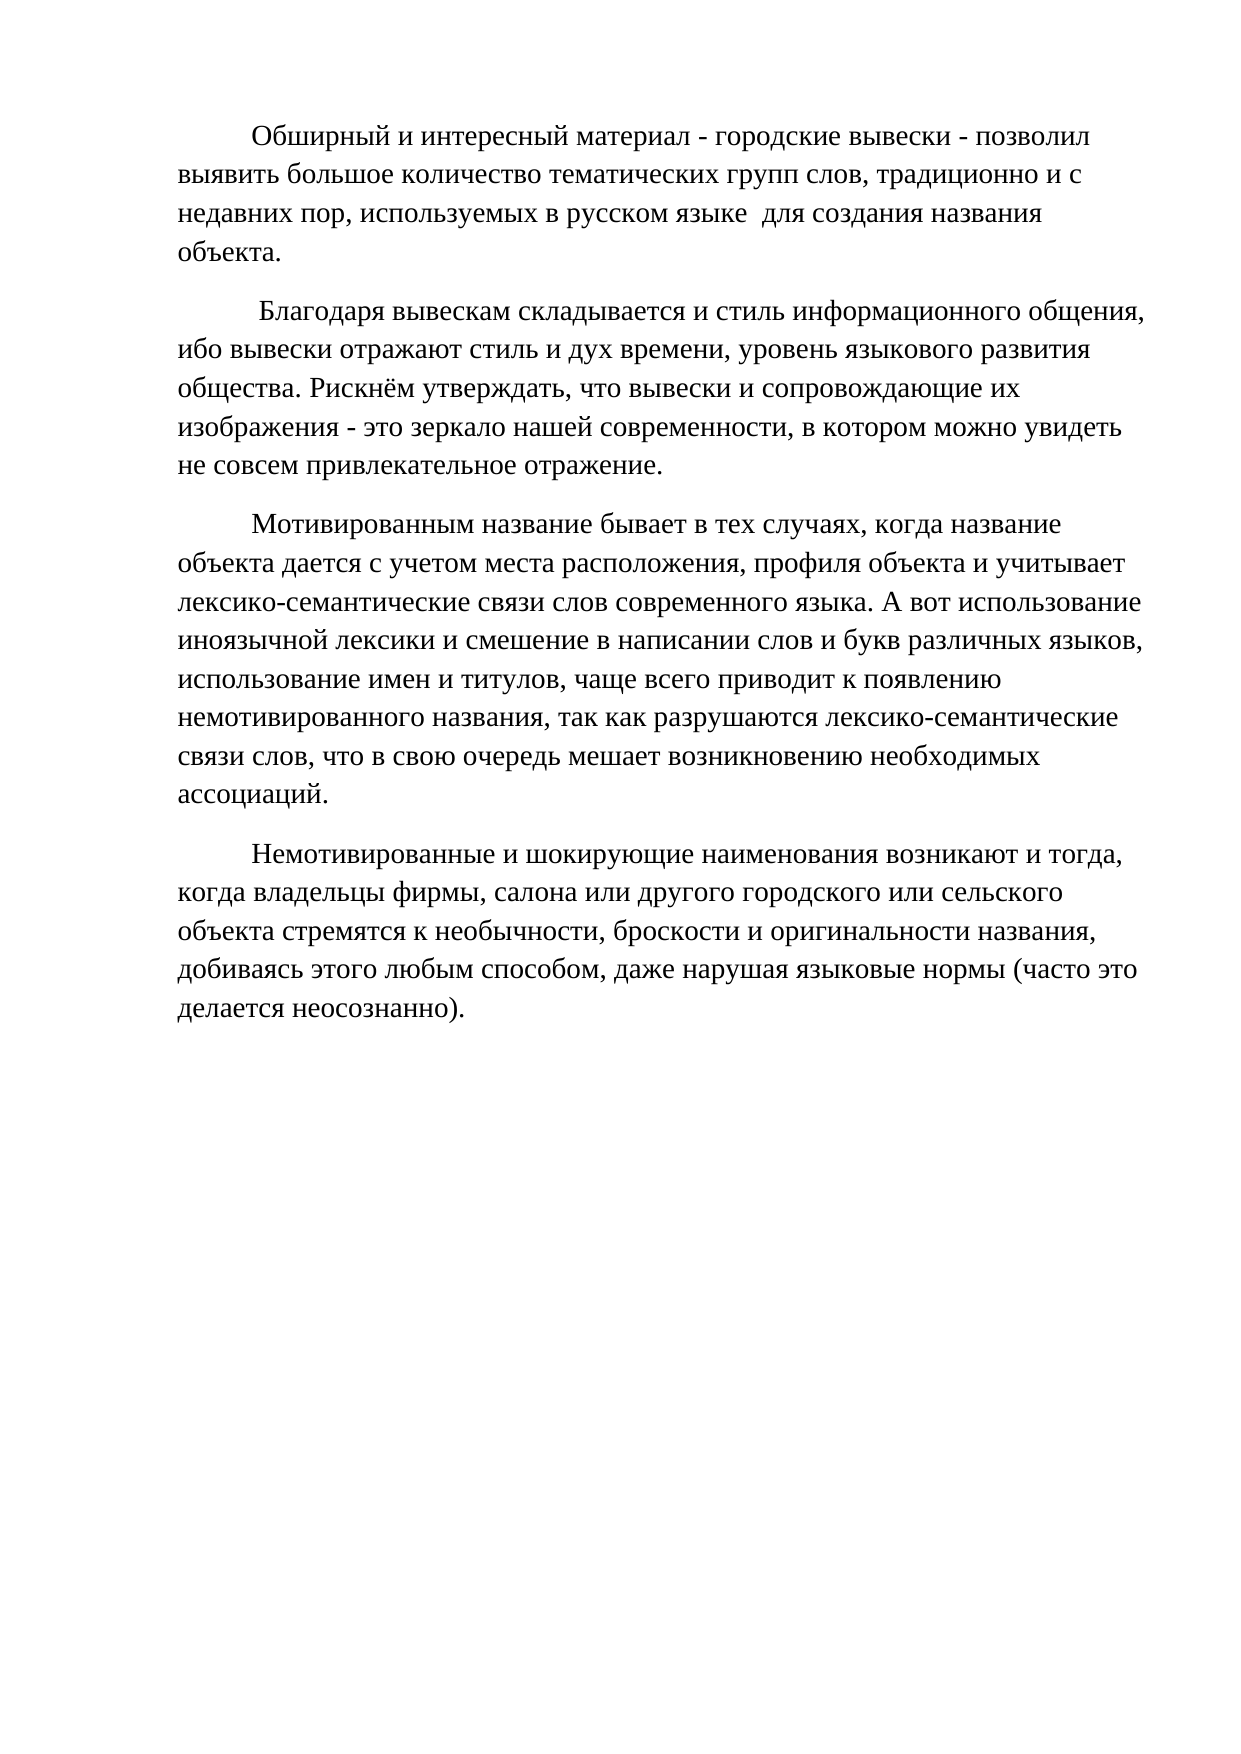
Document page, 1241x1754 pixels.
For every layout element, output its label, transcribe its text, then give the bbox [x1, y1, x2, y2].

text Немотивированные и шокирующие наименования возникают и тогда, когда владельцы фирмы, салона или другого городского или сельского объекта стремятся к необычности, броскости и оригинальности названия, добиваясь этого любым способом, даже нарушая языковые нормы (часто это делается неосознанно). [177, 836, 1152, 1023]
text Обширный и интересный материал - городские вывески - позволил выявить большое количество тематических групп слов, традиционно и с недавних пор, используемых в русском языке для создания названия объекта. [177, 118, 1152, 267]
text Мотивированным название бывает в тех случаях, когда название объекта дается с учетом места расположения, профиля объекта и учитывает лексико-семантические связи слов современного языка. А вот использование иноязычной лексики и смешение в написании слов и букв различных языков, использование имен и титулов, чаще всего приводит к появлению немотивированного названия, так как разрушаются лексико-семантические связи слов, что в свою очередь мешает возникновению необходимых ассоциаций. [177, 507, 1152, 810]
text Благодаря вывескам складывается и стиль информационного общения, ибо вывески отражают стиль и дух времени, уровень языкового развития общества. Рискнём утверждать, что вывески и сопровождающие их изображения - это зеркало нашей современности, в котором можно увидеть не совсем привлекательное отражение. [177, 293, 1152, 481]
